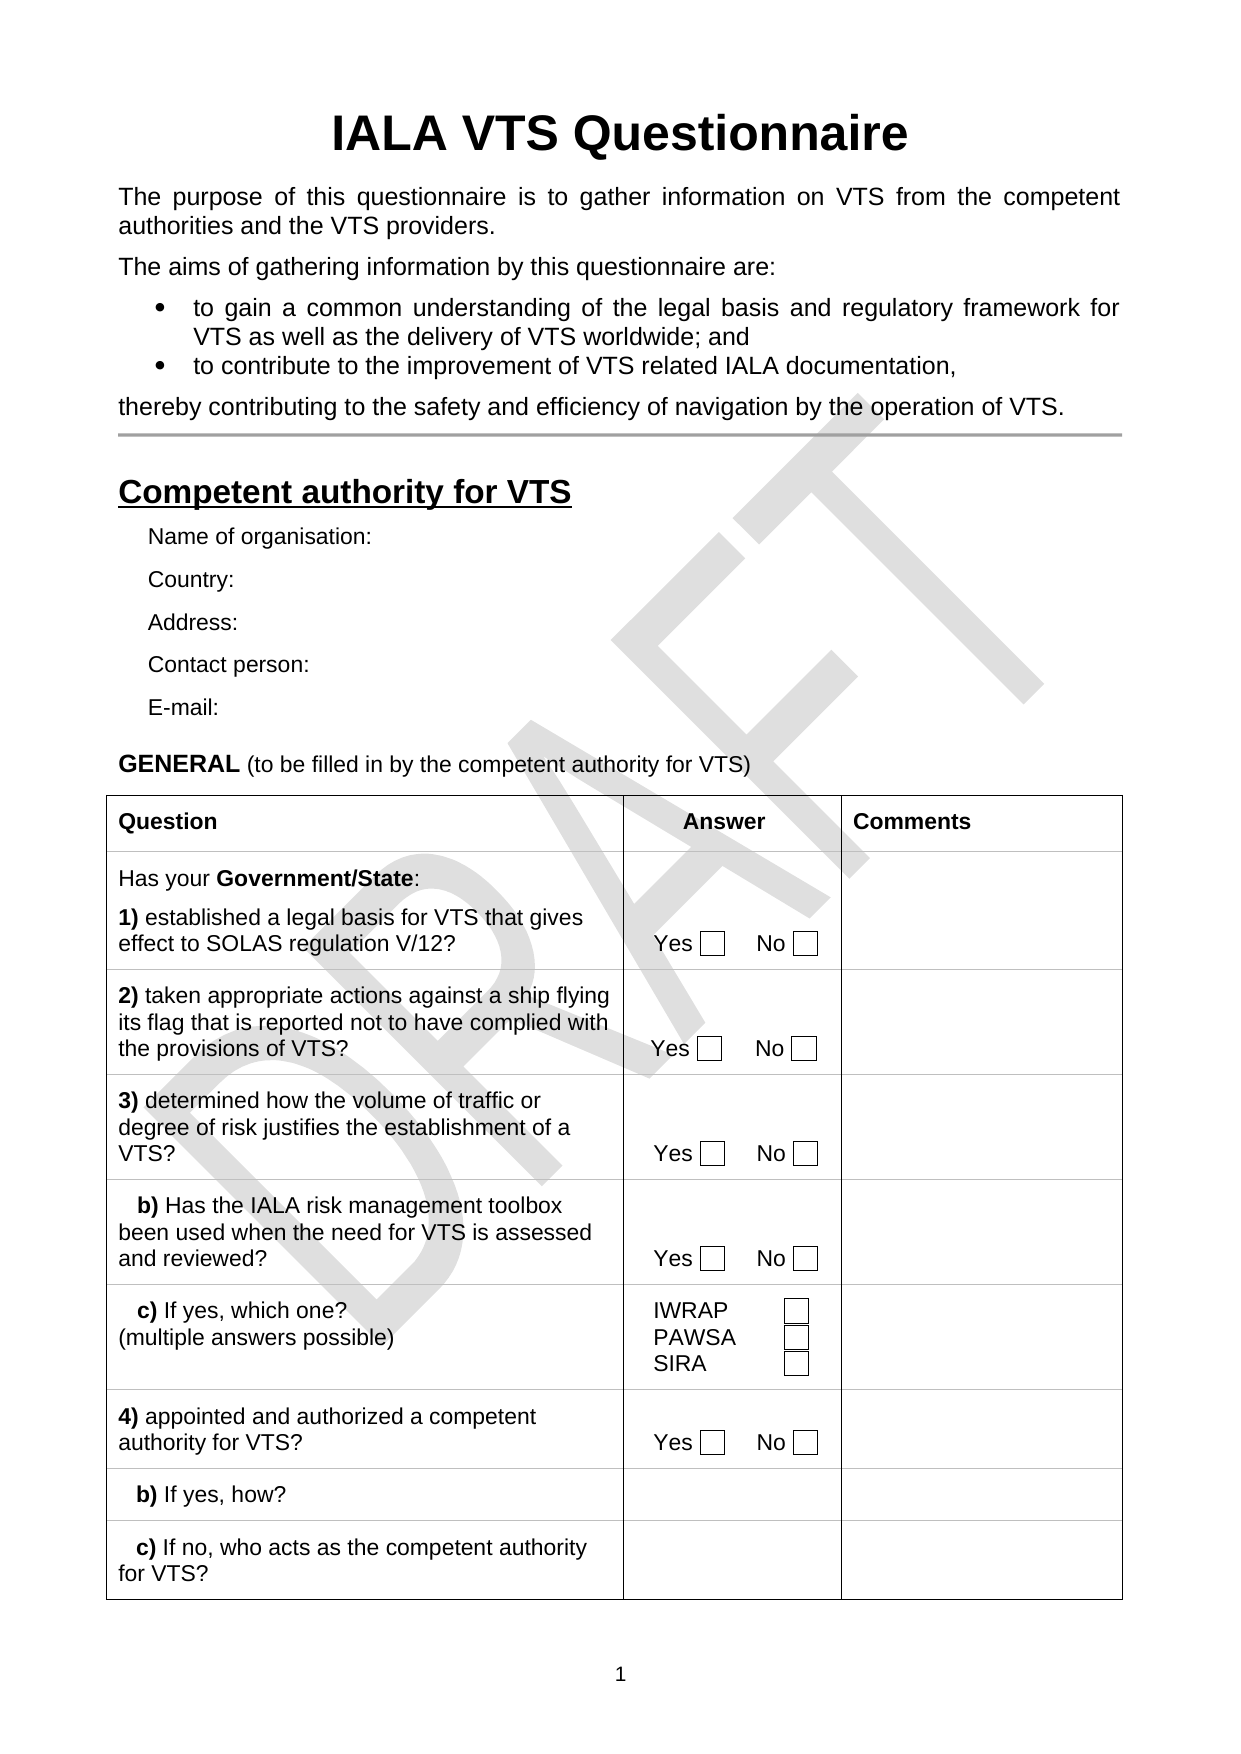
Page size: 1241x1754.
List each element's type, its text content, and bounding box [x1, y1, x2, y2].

table_cell 3) determined how the volume of traffic or degree of risk justifies the establishment of a VTS? [107, 1075, 623, 1179]
table_cell [842, 970, 1122, 1074]
table_cell [624, 1469, 841, 1520]
text Contact person: [148, 651, 1122, 678]
table_cell [842, 852, 1122, 969]
table_cell [842, 1521, 1122, 1599]
table_cell c) If no, who acts as the competent authority for VTS? [107, 1521, 623, 1599]
table_cell Has your Government/State: 1) established a legal basis for VTS that gives effect to SOLAS regulation V/12? [107, 852, 623, 969]
table_cell c) If yes, which one? (multiple answers possible) [107, 1285, 623, 1389]
text GENERAL (to be filled in by the competent authority for VTS) [118, 749, 1122, 778]
table_cell [842, 1075, 1122, 1179]
table_header Question [107, 796, 623, 851]
text Country: [148, 566, 1122, 592]
table_cell [842, 1469, 1122, 1520]
table_cell [842, 1285, 1122, 1389]
text Address: [148, 609, 1122, 635]
text IALA VTS Questionnaire [118, 103, 1122, 161]
table_header Comments [842, 796, 1122, 851]
table_cell 4) appointed and authorized a competent authority for VTS? [107, 1390, 623, 1468]
text thereby contributing to the safety and efficiency of navigation by the operation of VTS. [118, 392, 1122, 421]
list to gain a common understanding of the legal basis and regulatory framework for VTS as well as the delivery of VTS worldwide; and [156, 293, 1122, 351]
table_cell [842, 1180, 1122, 1284]
text E-mail: [148, 694, 1122, 720]
table_cell [842, 1390, 1122, 1468]
table_cell 2) taken appropriate actions against a ship flying its flag that is reported not to have complied with the provisions of VTS? [107, 970, 623, 1074]
table_cell Yes No [624, 852, 841, 969]
table_cell Yes No [624, 1390, 841, 1468]
text The aims of gathering information by this questionnaire are: [118, 252, 1122, 281]
text Name of organisation: [148, 523, 1122, 549]
text Competent authority for VTS [118, 472, 1122, 511]
table_cell IWRAP PAWSA SIRA [624, 1285, 841, 1389]
table_cell Yes No [624, 1075, 841, 1179]
text The purpose of this questionnaire is to gather information on VTS from the competent authorities and the VTS providers. [118, 182, 1122, 239]
table_header Answer [624, 796, 841, 851]
table_cell Yes No [624, 970, 841, 1074]
table_cell [624, 1521, 841, 1599]
table_cell Yes No [624, 1180, 841, 1284]
table_cell b) If yes, how? [107, 1469, 623, 1520]
table_cell b) Has the IALA risk management toolbox been used when the need for VTS is assessed and reviewed? [107, 1180, 623, 1284]
list to contribute to the improvement of VTS related IALA documentation, [156, 351, 1122, 380]
